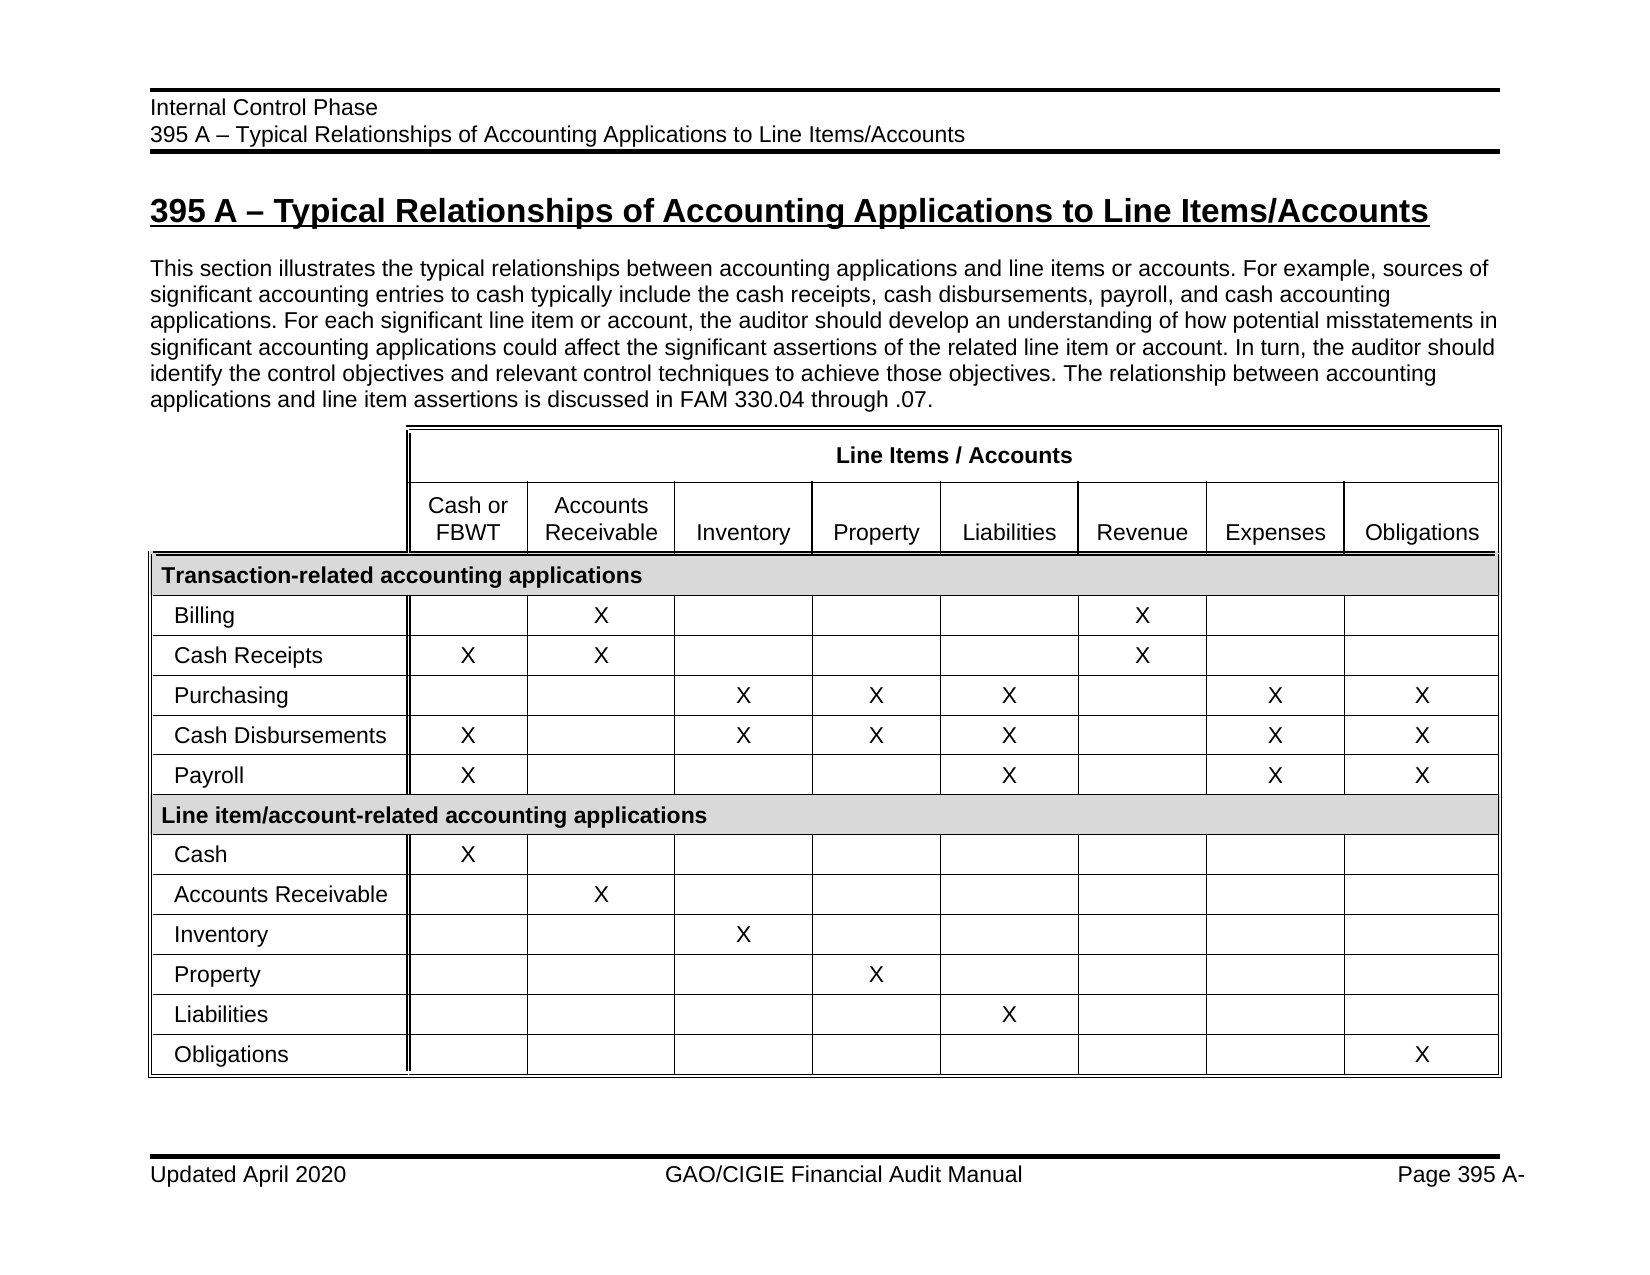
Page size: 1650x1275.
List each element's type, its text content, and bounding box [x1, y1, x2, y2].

table_cell X [1345, 676, 1498, 714]
table_cell [1345, 875, 1498, 914]
table_cell Inventory [675, 483, 811, 551]
table_cell [941, 955, 1078, 994]
table_cell [528, 1035, 674, 1073]
table_cell Accounts Receivable [152, 875, 406, 914]
table_cell [941, 875, 1078, 914]
table_cell [813, 875, 940, 914]
table_cell [675, 995, 812, 1034]
table_cell X [813, 955, 940, 994]
table_cell [813, 835, 940, 874]
table_cell X [528, 636, 674, 674]
table_cell X [941, 995, 1078, 1034]
table_cell X [1079, 636, 1206, 674]
table_cell [1207, 636, 1344, 674]
table_cell Liabilities [941, 483, 1077, 551]
table_cell X [411, 835, 527, 874]
table_cell [675, 596, 812, 635]
table_cell [411, 676, 527, 714]
table_cell [1345, 915, 1498, 954]
table_cell [411, 915, 527, 954]
table_cell X [941, 676, 1078, 714]
table_cell [941, 1035, 1078, 1073]
table_cell [813, 1035, 940, 1073]
table_cell Liabilities [152, 995, 406, 1034]
table_cell [1207, 915, 1344, 954]
table_cell [675, 636, 812, 674]
table_cell [1079, 1035, 1206, 1073]
table_cell [813, 995, 940, 1034]
table_cell X [411, 636, 527, 674]
table_cell [528, 955, 674, 994]
table_cell [1345, 636, 1498, 674]
table_cell Payroll [152, 755, 406, 794]
table_cell X [813, 676, 940, 714]
table_cell X [411, 716, 527, 754]
table_cell [1207, 835, 1344, 874]
table_cell Property [152, 955, 406, 994]
table_cell [411, 596, 527, 635]
table_cell Transaction-related accounting applications [150, 551, 1500, 595]
table_cell X [675, 676, 812, 714]
table_cell [675, 1035, 812, 1073]
table_cell [813, 915, 940, 954]
table_cell [1079, 955, 1206, 994]
table_cell X [1345, 716, 1498, 754]
table_cell [528, 716, 674, 754]
table_cell Inventory [152, 915, 406, 954]
table_cell X [1345, 755, 1498, 794]
table_cell Billing [152, 596, 406, 635]
table_cell Property [813, 483, 940, 551]
table_cell [1079, 915, 1206, 954]
table_cell [528, 755, 674, 794]
table_cell X [1207, 716, 1344, 754]
table_cell [411, 875, 527, 914]
table_cell [1345, 596, 1498, 635]
table_cell Accounts Receivable [528, 483, 674, 551]
table_cell X [1345, 1035, 1498, 1073]
table_cell [1207, 955, 1344, 994]
table_cell [528, 995, 674, 1034]
table_header Line Items / Accounts [408, 427, 1500, 481]
table_cell Purchasing [152, 676, 406, 714]
table_cell X [411, 755, 527, 794]
table_cell Cash Disbursements [152, 716, 406, 754]
table_cell [1079, 875, 1206, 914]
table_cell [813, 636, 940, 674]
table_cell X [1079, 596, 1206, 635]
table_cell [813, 755, 940, 794]
table_cell [408, 1035, 527, 1073]
table_cell [675, 755, 812, 794]
table_cell [411, 955, 527, 994]
table_cell X [813, 716, 940, 754]
table_cell [1079, 835, 1206, 874]
table_cell X [941, 716, 1078, 754]
table_cell [941, 636, 1078, 674]
table_cell [941, 915, 1078, 954]
text This section illustrates the typical relationships between accounting applications and line items or accounts. For example, sources of significant accounting entries to cash typically include the cash receipts, cash disbursements, payroll, and cash accounting applications. For each significant line item or account, the auditor should develop an understanding of how potential misstatements in significant accounting applications could affect the significant assertions of the related line item or account. In turn, the auditor should identify the control objectives and relevant control techniques to achieve those objectives. The relationship between accounting applications and line item assertions is discussed in FAM 330.04 through .07. [150, 255, 1500, 413]
table_cell X [1207, 755, 1344, 794]
table_cell [1207, 995, 1344, 1034]
table_cell Line item/account-related accounting applications [152, 795, 1498, 834]
table_cell Cash or FBWT [411, 483, 527, 551]
table_cell [1079, 716, 1206, 754]
table_cell X [1207, 676, 1344, 714]
table_cell X [675, 915, 812, 954]
table_cell [1345, 995, 1498, 1034]
table_cell Obligations [1345, 483, 1498, 551]
table_cell [941, 596, 1078, 635]
table_cell [528, 835, 674, 874]
table_cell X [528, 596, 674, 635]
table_cell X [941, 755, 1078, 794]
subtitle 395 A – Typical Relationships of Accounting Applications to Line Items/Accounts [150, 191, 1500, 230]
table_cell [813, 596, 940, 635]
table_cell Revenue [1079, 483, 1206, 551]
table_cell [1079, 676, 1206, 714]
table_cell Expenses [1207, 483, 1343, 551]
table_cell X [528, 875, 674, 914]
table_cell [675, 875, 812, 914]
table_header [150, 425, 408, 551]
table_cell [1345, 955, 1498, 994]
table_cell [1079, 995, 1206, 1034]
table_cell Cash Receipts [152, 636, 406, 674]
table_cell [528, 915, 674, 954]
table_cell [1207, 596, 1344, 635]
table_cell [1079, 755, 1206, 794]
table_cell [1207, 1035, 1344, 1073]
table_cell [528, 676, 674, 714]
table_cell [675, 955, 812, 994]
table_cell Cash [152, 835, 406, 874]
table_cell [1345, 835, 1498, 874]
table_cell X [675, 716, 812, 754]
table_cell Obligations [152, 1035, 408, 1073]
table_cell [411, 995, 527, 1034]
table_cell [1207, 875, 1344, 914]
table_cell [941, 835, 1078, 874]
table_cell [675, 835, 812, 874]
